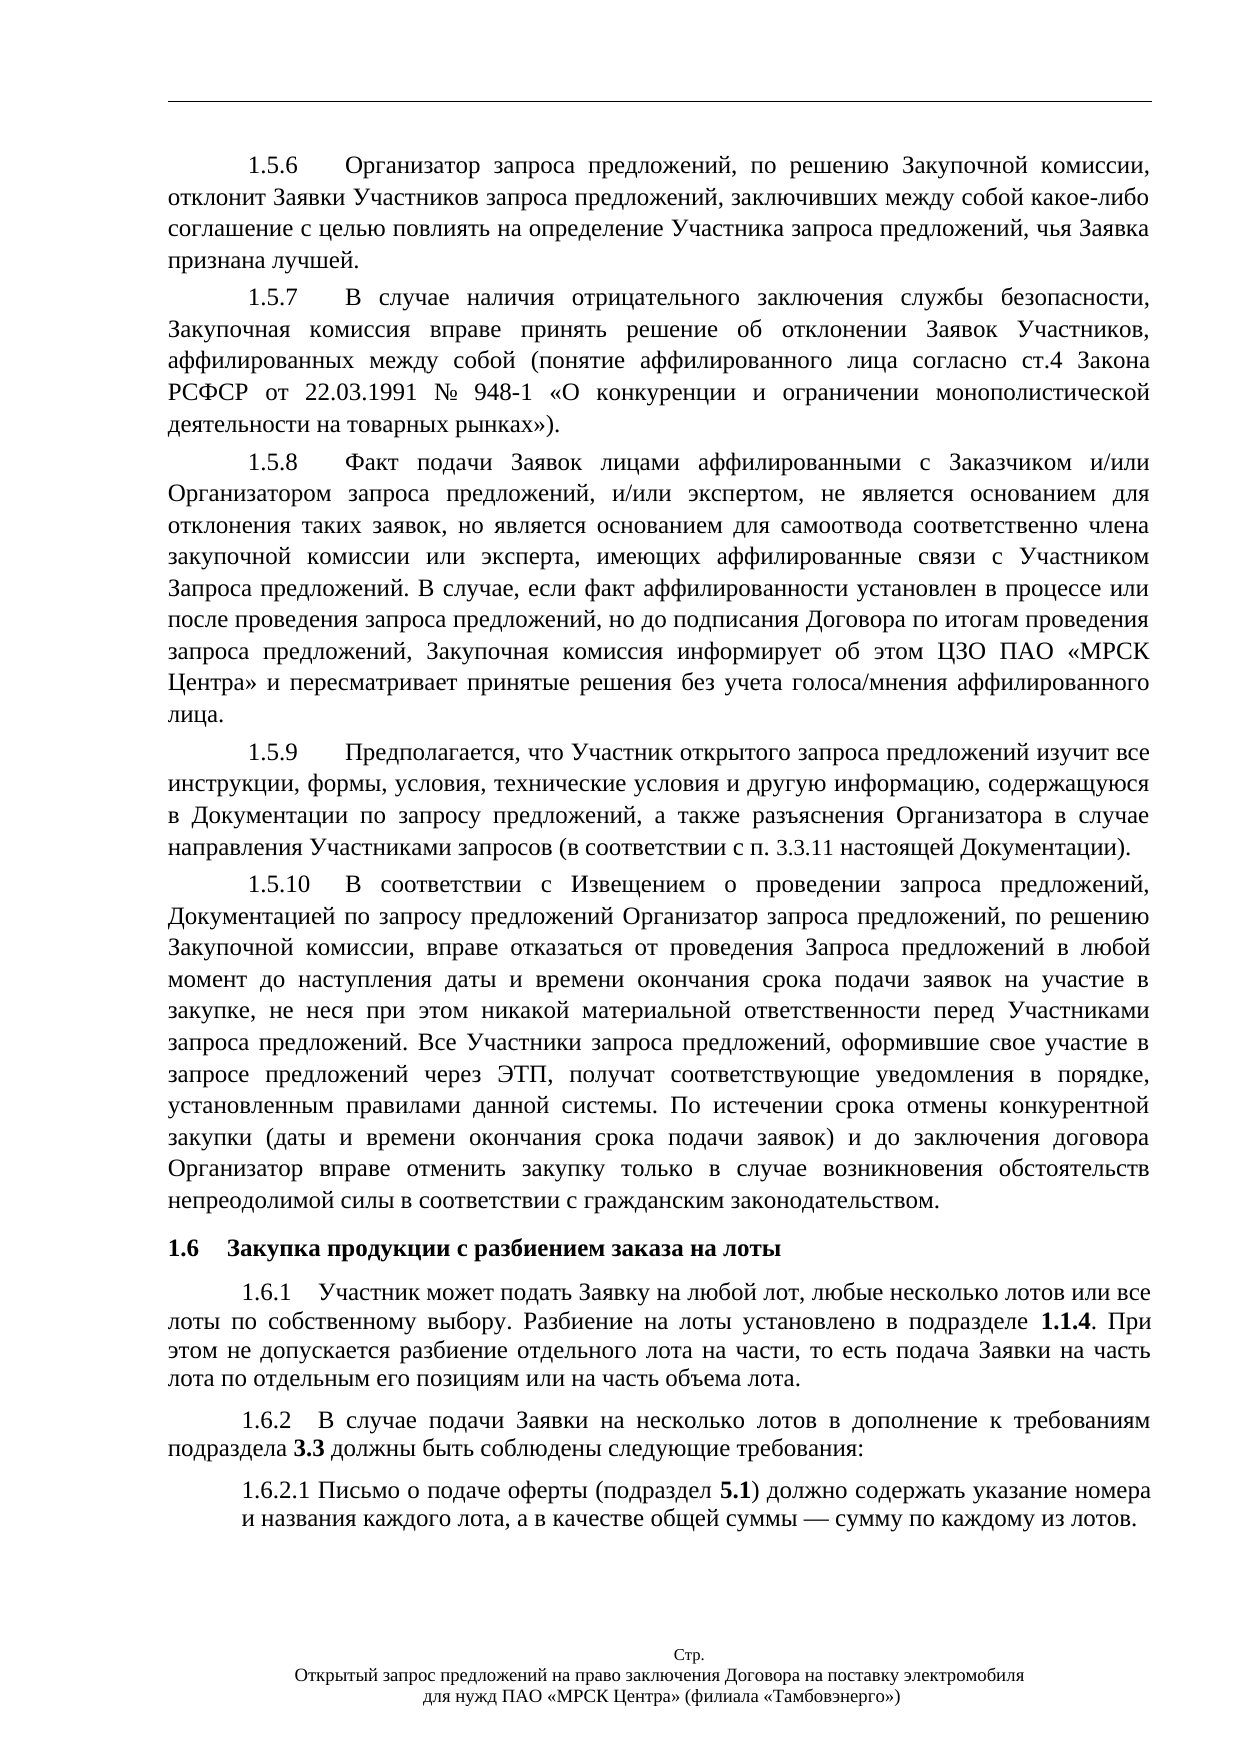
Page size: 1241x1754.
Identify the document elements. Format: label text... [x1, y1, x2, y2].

list Факт подачи Заявок лицами аффилированными с Заказчиком и/или Организатором запроса предложений, и/или экспертом, не является основанием для отклонения таких заявок, но является основанием для самоотвода соответственно члена закупочной комиссии или эксперта, имеющих аффилированные связи с Участником Запроса предложений. В случае, если факт аффилированности установлен в процессе или после проведения запроса предложений, но до подписания Договора по итогам проведения запроса предложений, Закупочная комиссия информирует об этом ЦЗО ПАО «МРСК Центра» и пересматривает принятые решения без учета голоса/мнения аффилированного лица. [168, 447, 1150, 728]
list В случае наличия отрицательного заключения службы безопасности, Закупочная комиссия вправе принять решение об отклонении Заявок Участников, аффилированных между собой (понятие аффилированного лица согласно ст.4 Закона РСФСР от 22.03.1991 № 948-1 «О конкуренции и ограничении монополистической деятельности на товарных рынках»). [168, 282, 1150, 437]
subtitle Письмо о подаче оферты (подраздел 5.1) должно содержать указание номера и названия каждого лота, а в качестве общей суммы — сумму по каждому из лотов. [241, 1475, 1152, 1532]
list В соответствии с Извещением о проведении запроса предложений, Документацией по запросу предложений Организатор запроса предложений, по решению Закупочной комиссии, вправе отказаться от проведения Запроса предложений в любой момент до наступления даты и времени окончания срока подачи заявок на участие в закупке, не неся при этом никакой материальной ответственности перед Участниками запроса предложений. Все Участники запроса предложений, оформившие свое участие в запросе предложений через ЭТП, получат соответствующие уведомления в порядке, установленным правилами данной системы. По истечении срока отмены конкурентной закупки (даты и времени окончания срока подачи заявок) и до заключения договора Организатор вправе отменить закупку только в случае возникновения обстоятельств непреодолимой силы в соответствии с гражданским законодательством. [168, 869, 1150, 1214]
subtitle Участник может подать Заявку на любой лот, любые несколько лотов или все лоты по собственному выбору. Разбиение на лоты установлено в подразделе 1.1.4. При этом не допускается разбиение отдельного лота на части, то есть подача Заявки на часть лота по отдельным его позициям или на часть объема лота. [168, 1277, 1152, 1392]
subtitle В случае подачи Заявки на несколько лотов в дополнение к требованиям подраздела 3.3 должны быть соблюдены следующие требования: [168, 1405, 1152, 1462]
list Организатор запроса предложений, по решению Закупочной комиссии, отклонит Заявки Участников запроса предложений, заключивших между собой какое-либо соглашение с целью повлиять на определение Участника запроса предложений, чья Заявка признана лучшей. [168, 150, 1150, 273]
list Предполагается, что Участник открытого запроса предложений изучит все инструкции, формы, условия, технические условия и другую информацию, содержащуюся в Документации по запросу предложений, а также разъяснения Организатора в случае направления Участниками запросов (в соответствии с п. 3.3.11 настоящей Документации). [168, 737, 1150, 860]
subtitle Закупка продукции с разбиением заказа на лоты [168, 1233, 1152, 1262]
